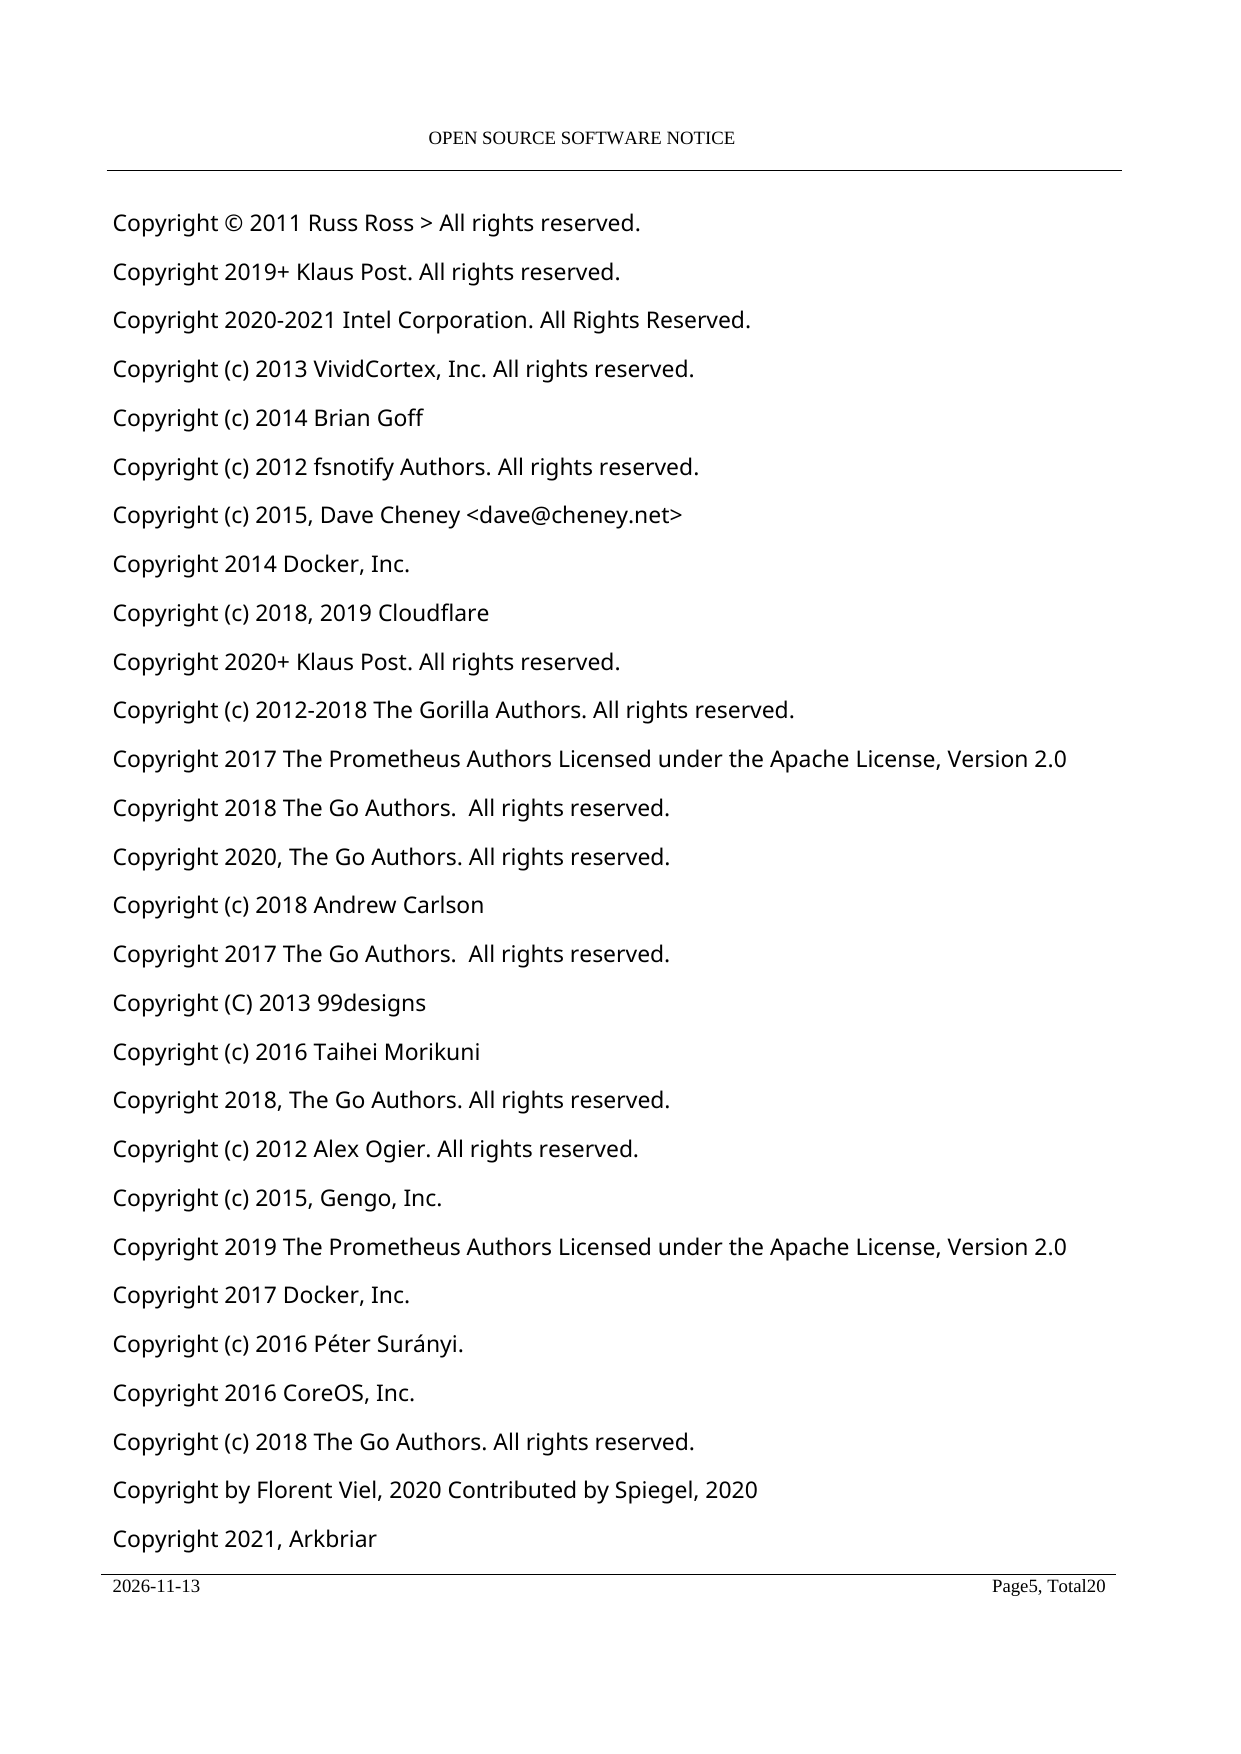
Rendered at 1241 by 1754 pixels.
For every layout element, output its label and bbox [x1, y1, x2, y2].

text [112, 206, 1128, 1555]
